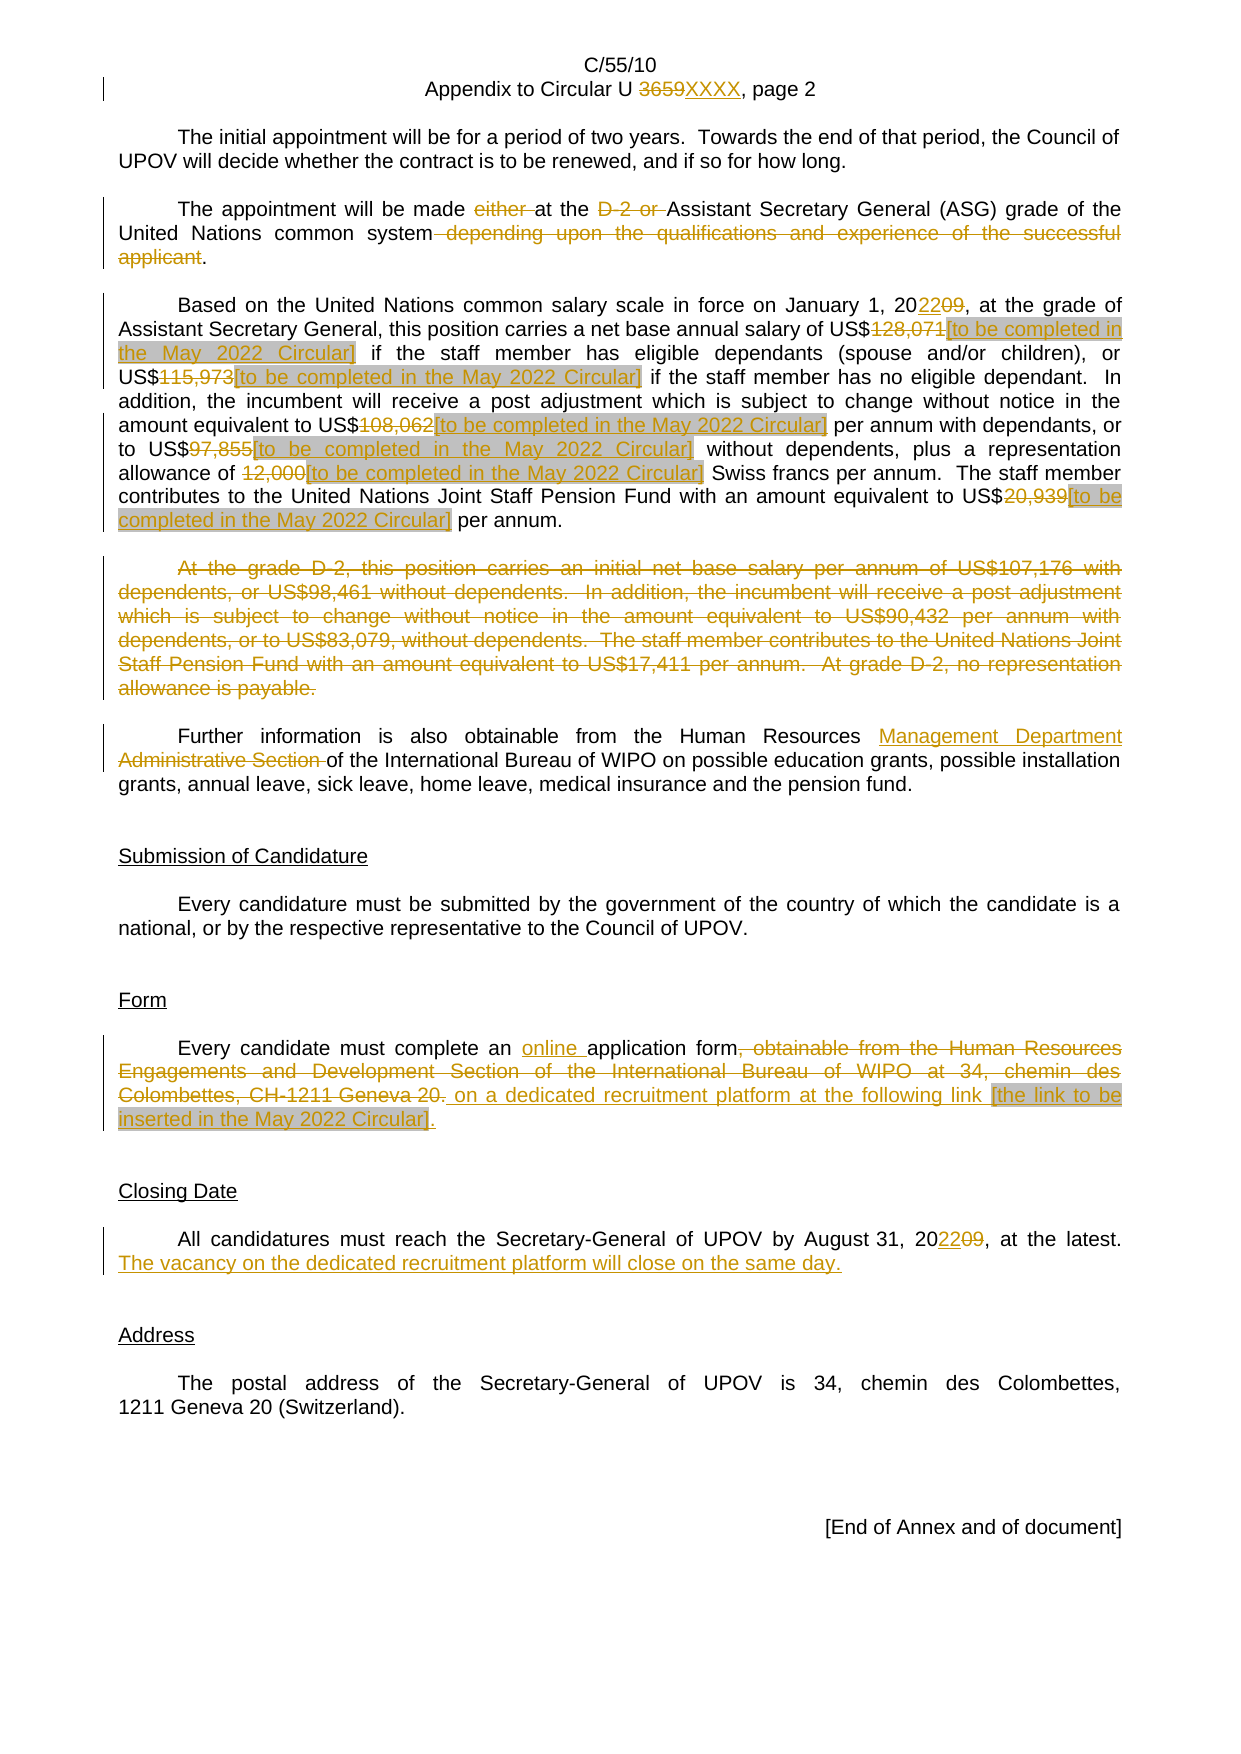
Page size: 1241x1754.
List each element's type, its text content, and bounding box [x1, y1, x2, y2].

text Every candidature must be submitted by the government of the country of which the candidate is a national, or by the respective representative to the Council of UPOV. [118, 892, 1122, 939]
text [End of Annex and of document] [118, 1514, 1122, 1538]
text Submission of Candidature [118, 844, 1122, 868]
text Based on the United Nations common salary scale in force on January 1, 20, at the grade of Assistant Secretary General, this position carries a net base annual salary of US$ if the staff member has eligible dependants (spouse and/or children), or US$ if the staff member has no eligible dependant. In addition, the incumbent will receive a post adjustment which is subject to change without notice in the amount equivalent to US$ per annum with dependants, or to US$ without dependents, plus a representation allowance of Swiss francs per annum. The staff member contributes to the United Nations Joint Staff Pension Fund with an amount equivalent to US$ per annum. [118, 293, 1122, 532]
text Closing Date [118, 1179, 1122, 1203]
text Form [118, 987, 1122, 1011]
text The initial appointment will be for a period of two years. Towards the end of that period, the Council of UPOV will decide whether the contract is to be renewed, and if so for how long. [118, 125, 1122, 173]
text The postal address of the Secretary-General of UPOV is 34, chemin des Colombettes, 1211 Geneva 20 (Switzerland). [118, 1371, 1122, 1419]
text Further information is also obtainable from the Human Resources of the International Bureau of WIPO on possible education grants, possible installation grants, annual leave, sick leave, home leave, medical insurance and the pension fund. [118, 724, 1122, 796]
text Address [118, 1323, 1122, 1347]
text All candidatures must reach the Secretary-General of UPOV by August 31, 20, at the latest. [118, 1227, 1122, 1275]
text Every candidate must complete an application form [118, 1035, 1122, 1131]
text The appointment will be made at the Assistant Secretary General (ASG) grade of the United Nations common system. [118, 197, 1122, 269]
